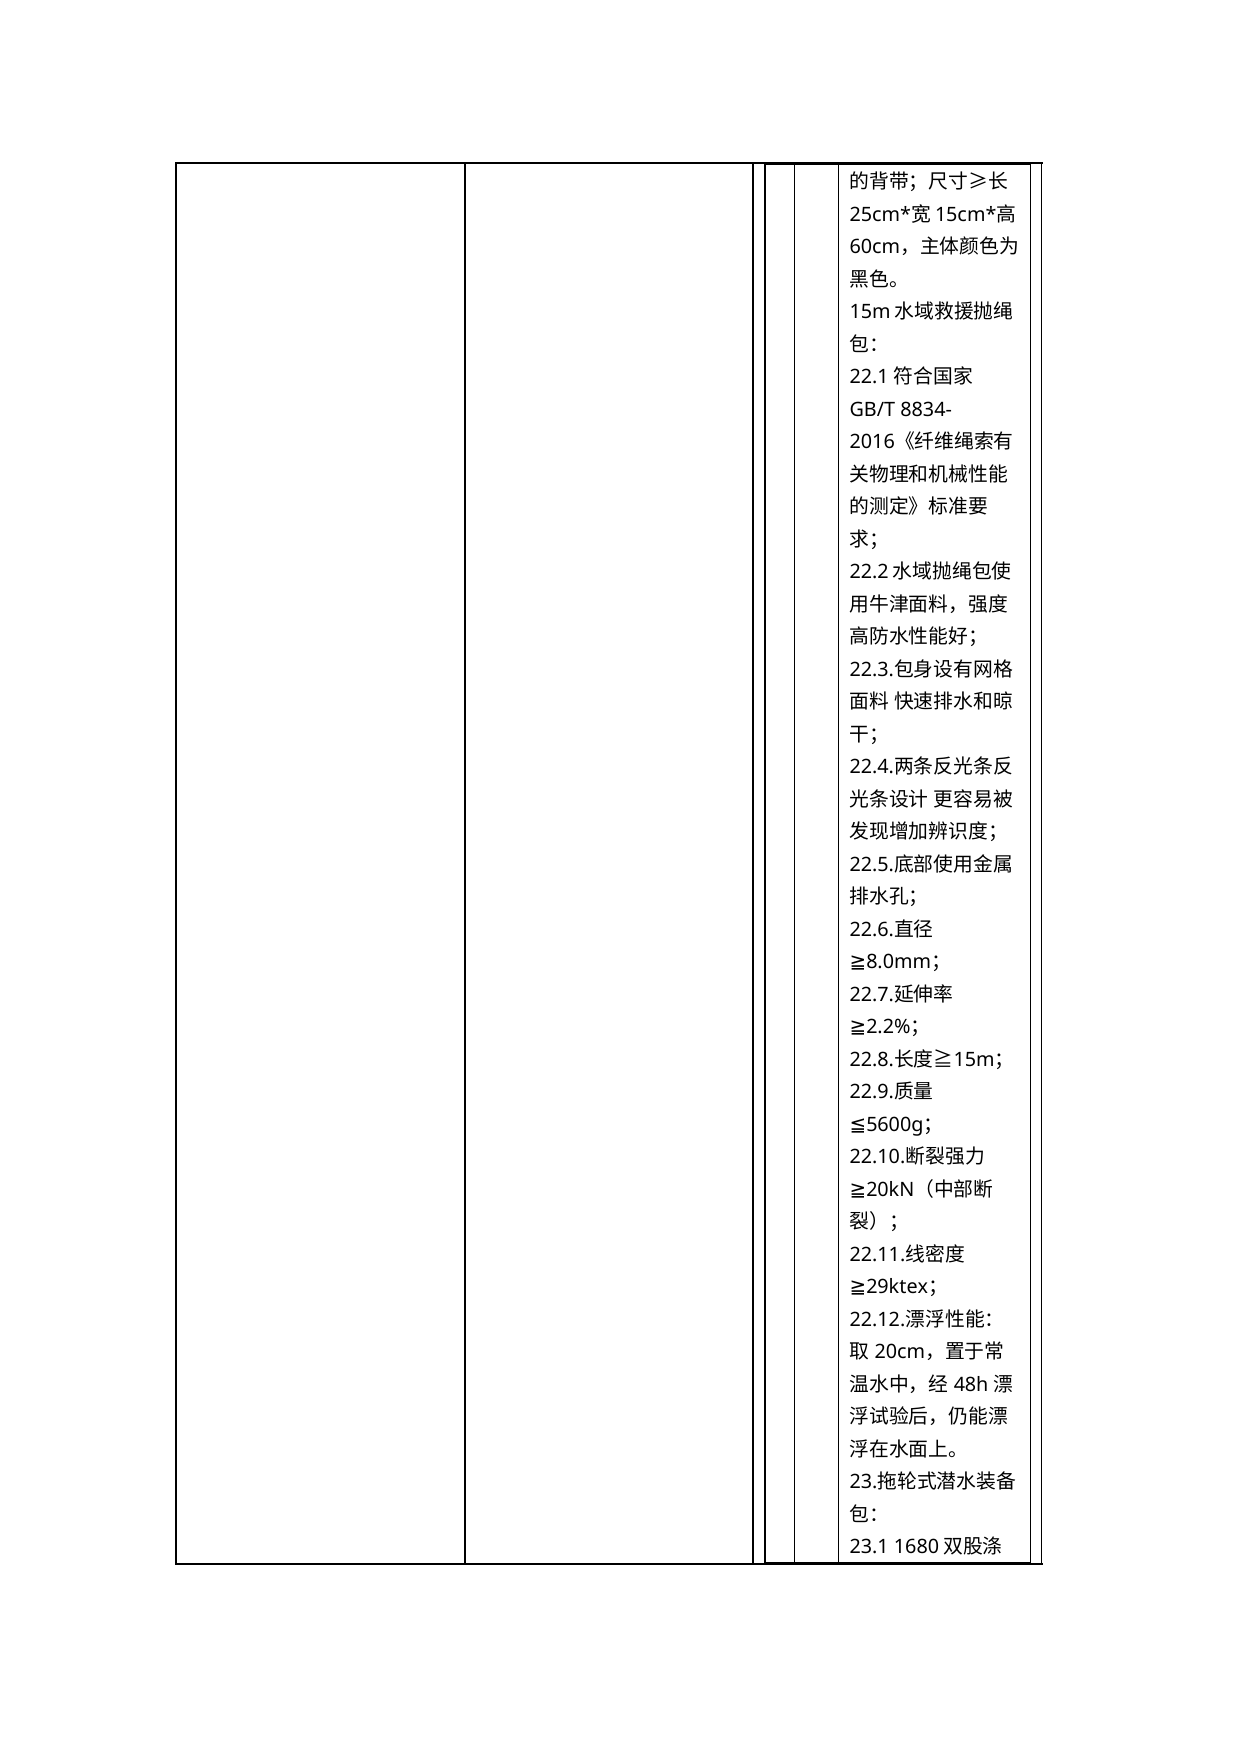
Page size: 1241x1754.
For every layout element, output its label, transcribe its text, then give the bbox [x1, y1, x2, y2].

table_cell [754, 164, 764, 1563]
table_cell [1031, 164, 1041, 1563]
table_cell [839, 165, 1030, 1562]
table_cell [766, 165, 794, 1562]
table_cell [795, 165, 838, 1562]
table_cell 1 [177, 164, 464, 1563]
table_cell [466, 164, 752, 1563]
